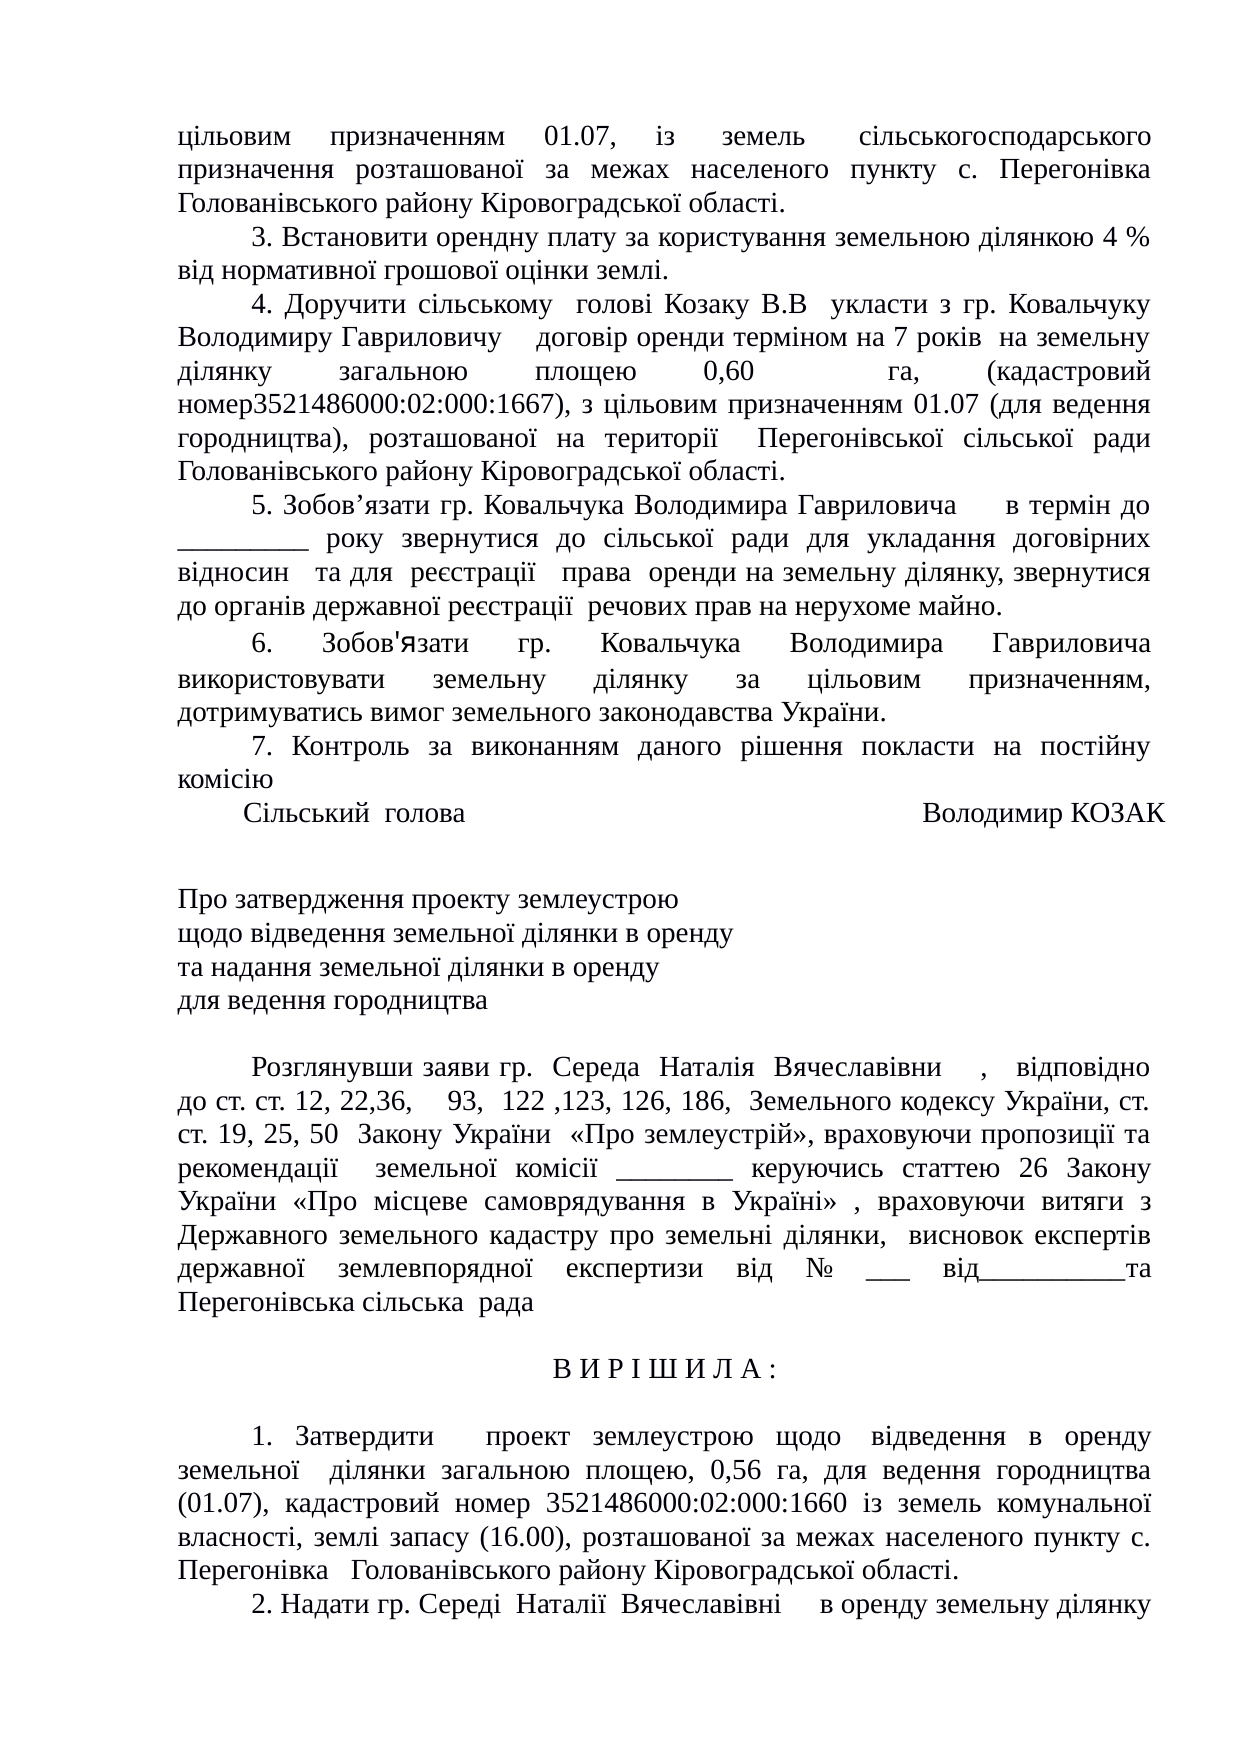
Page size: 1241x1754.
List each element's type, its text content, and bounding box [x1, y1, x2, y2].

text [177, 118, 1152, 219]
text щодо відведення земельної ділянки в оренду [177, 915, 1152, 949]
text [177, 1586, 1152, 1619]
text Розглянувши заяви гр. Середа Наталія Вячеславівни , відповідно до ст. ст. 12, 22,36, 93, 122 ,123, 126, 186, Земельного кодексу України, ст. ст. 19, 25, 50 Закону України «Про землеустрій», враховуючи пропозиції та рекомендації земельної комісії ________ керуючись статтею 26 Закону України «Про місцеве самоврядування в Україні» , враховуючи витяги з Державного земельного кадастру про земельні ділянки, висновок експертів державної землевпорядної експертизи від № ___ від__________та Перегонівська сільська рада [177, 1049, 1152, 1318]
text 1. Затвердити проект землеустрою щодо відведення в оренду земельної ділянки загальною площею, 0,56 га, для ведення городництва (01.07), кадастровий номер 3521486000:02:000:1660 із земель комунальної власності, землі запасу (16.00), розташованої за межах населеного пункту с. Перегонівка Голованівського району Кіровоградської області. [177, 1418, 1152, 1586]
text для ведення городництва [177, 982, 1152, 1016]
text 3. Встановити орендну плату за користування земельною ділянкою 4 % від нормативної грошової оцінки землі. [177, 219, 1152, 286]
text В И Р І Ш И Л А : [177, 1351, 1152, 1385]
text 4. Доручити сільському голові Козаку В.В укласти з гр. Ковальчуку Володимиру Гавриловичу договір оренди терміном на 7 років на земельну ділянку загальною площею 0,60 га, (кадастровий номер3521486000:02:000:1667), з цільовим призначенням 01.07 (для ведення городництва), розташованої на території Перегонівської сільської ради Голованівського району Кіровоградської області. [177, 286, 1152, 487]
text Сільський голова Володимир КОЗАК [177, 795, 1228, 829]
text 6. Зобов'язати гр. Ковальчука Володимира Гавриловича використовувати земельну ділянку за цільовим призначенням, дотримуватись вимог земельного законодавства України. [177, 621, 1152, 728]
text Про затвердження проекту землеустрою [177, 882, 1152, 915]
text та надання земельної ділянки в оренду [177, 949, 1152, 982]
text 5. Зобов’язати гр. Ковальчука Володимира Гавриловича в термін до _________ року звернутися до сільської ради для укладання договірних відносин та для реєстрації права оренди на земельну ділянку, звернутися до органів державної реєстрації речових прав на нерухоме майно. [177, 487, 1152, 621]
text 7. Контроль за виконанням даного рішення покласти на постійну комісію [177, 728, 1152, 795]
